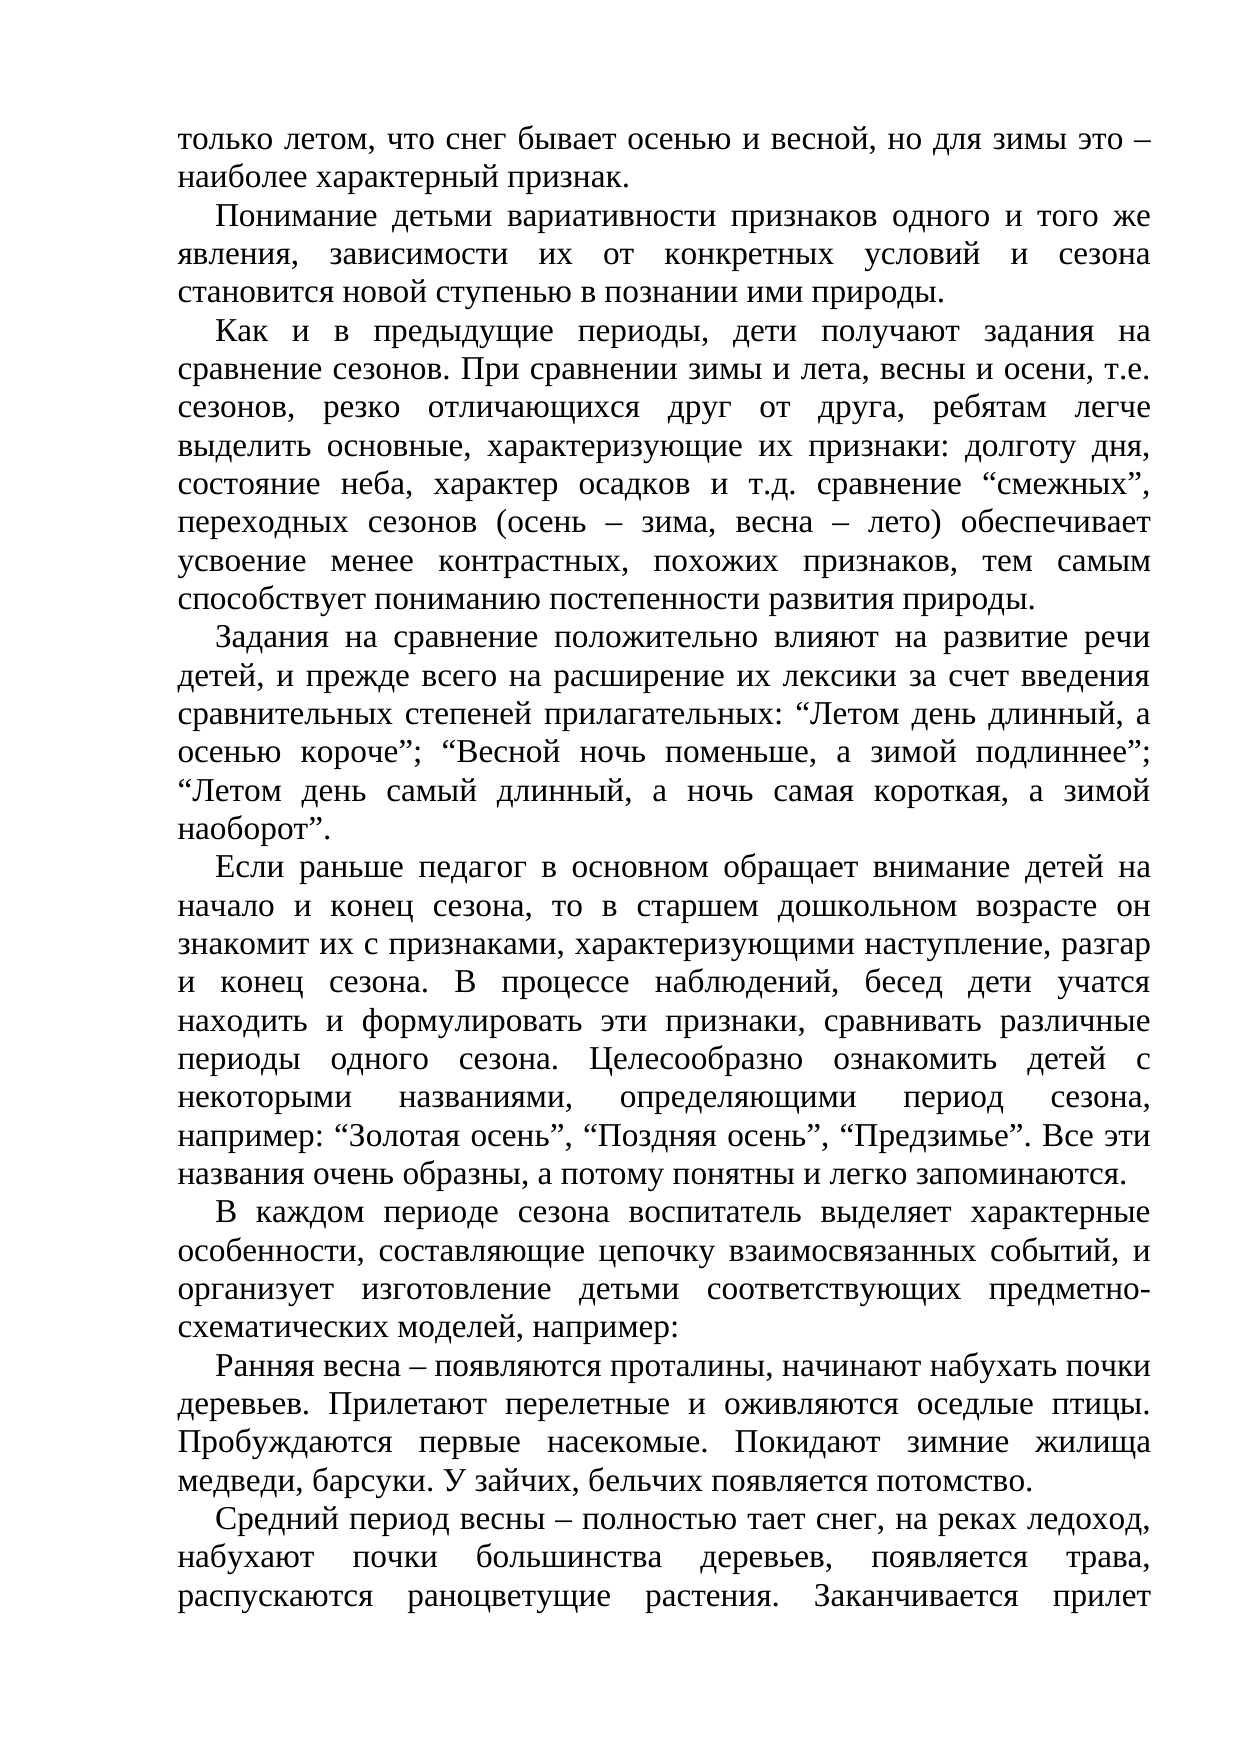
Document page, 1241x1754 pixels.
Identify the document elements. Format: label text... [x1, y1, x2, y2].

text Как и в предыдущие периоды, дети получают задания на сравнение сезонов. При сравнении зимы и лета, весны и осени, т.е. сезонов, резко отличающихся друг от друга, ребятам легче выделить основные, характеризующие их признаки: долготу дня, состояние неба, характер осадков и т.д. сравнение “смежных”, переходных сезонов (осень – зима, весна – лето) обеспечивает усвоение менее контрастных, похожих признаков, тем самым способствует пониманию постепенности развития природы. [177, 310, 1152, 616]
text Задания на сравнение положительно влияют на развитие речи детей, и прежде всего на расширение их лексики за счет введения сравнительных степеней прилагательных: “Летом день длинный, а осенью короче”; “Весной ночь поменьше, а зимой подлиннее”; “Летом день самый длинный, а ночь самая короткая, а зимой наоборот”. [177, 616, 1152, 846]
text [177, 1498, 1152, 1613]
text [177, 118, 1152, 195]
text В каждом периоде сезона воспитатель выделяет характерные особенности, составляющие цепочку взаимосвязанных событий, и организует изготовление детьми соответствующих предметно-схематических моделей, например: [177, 1191, 1152, 1345]
text Ранняя весна – появляются проталины, начинают набухать почки деревьев. Прилетают перелетные и оживляются оседлые птицы. Пробуждаются первые насекомые. Покидают зимние жилища медведи, барсуки. У зайчих, бельчих появляется потомство. [177, 1345, 1152, 1498]
text Если раньше педагог в основном обращает внимание детей на начало и конец сезона, то в старшем дошкольном возрасте он знакомит их с признаками, характеризующими наступление, разгар и конец сезона. В процессе наблюдений, бесед дети учатся находить и формулировать эти признаки, сравнивать различные периоды одного сезона. Целесообразно ознакомить детей с некоторыми названиями, определяющими период сезона, например: “Золотая осень”, “Поздняя осень”, “Предзимье”. Все эти названия очень образны, а потому понятны и легко запоминаются. [177, 846, 1152, 1191]
text Понимание детьми вариативности признаков одного и того же явления, зависимости их от конкретных условий и сезона становится новой ступенью в познании ими природы. [177, 195, 1152, 310]
